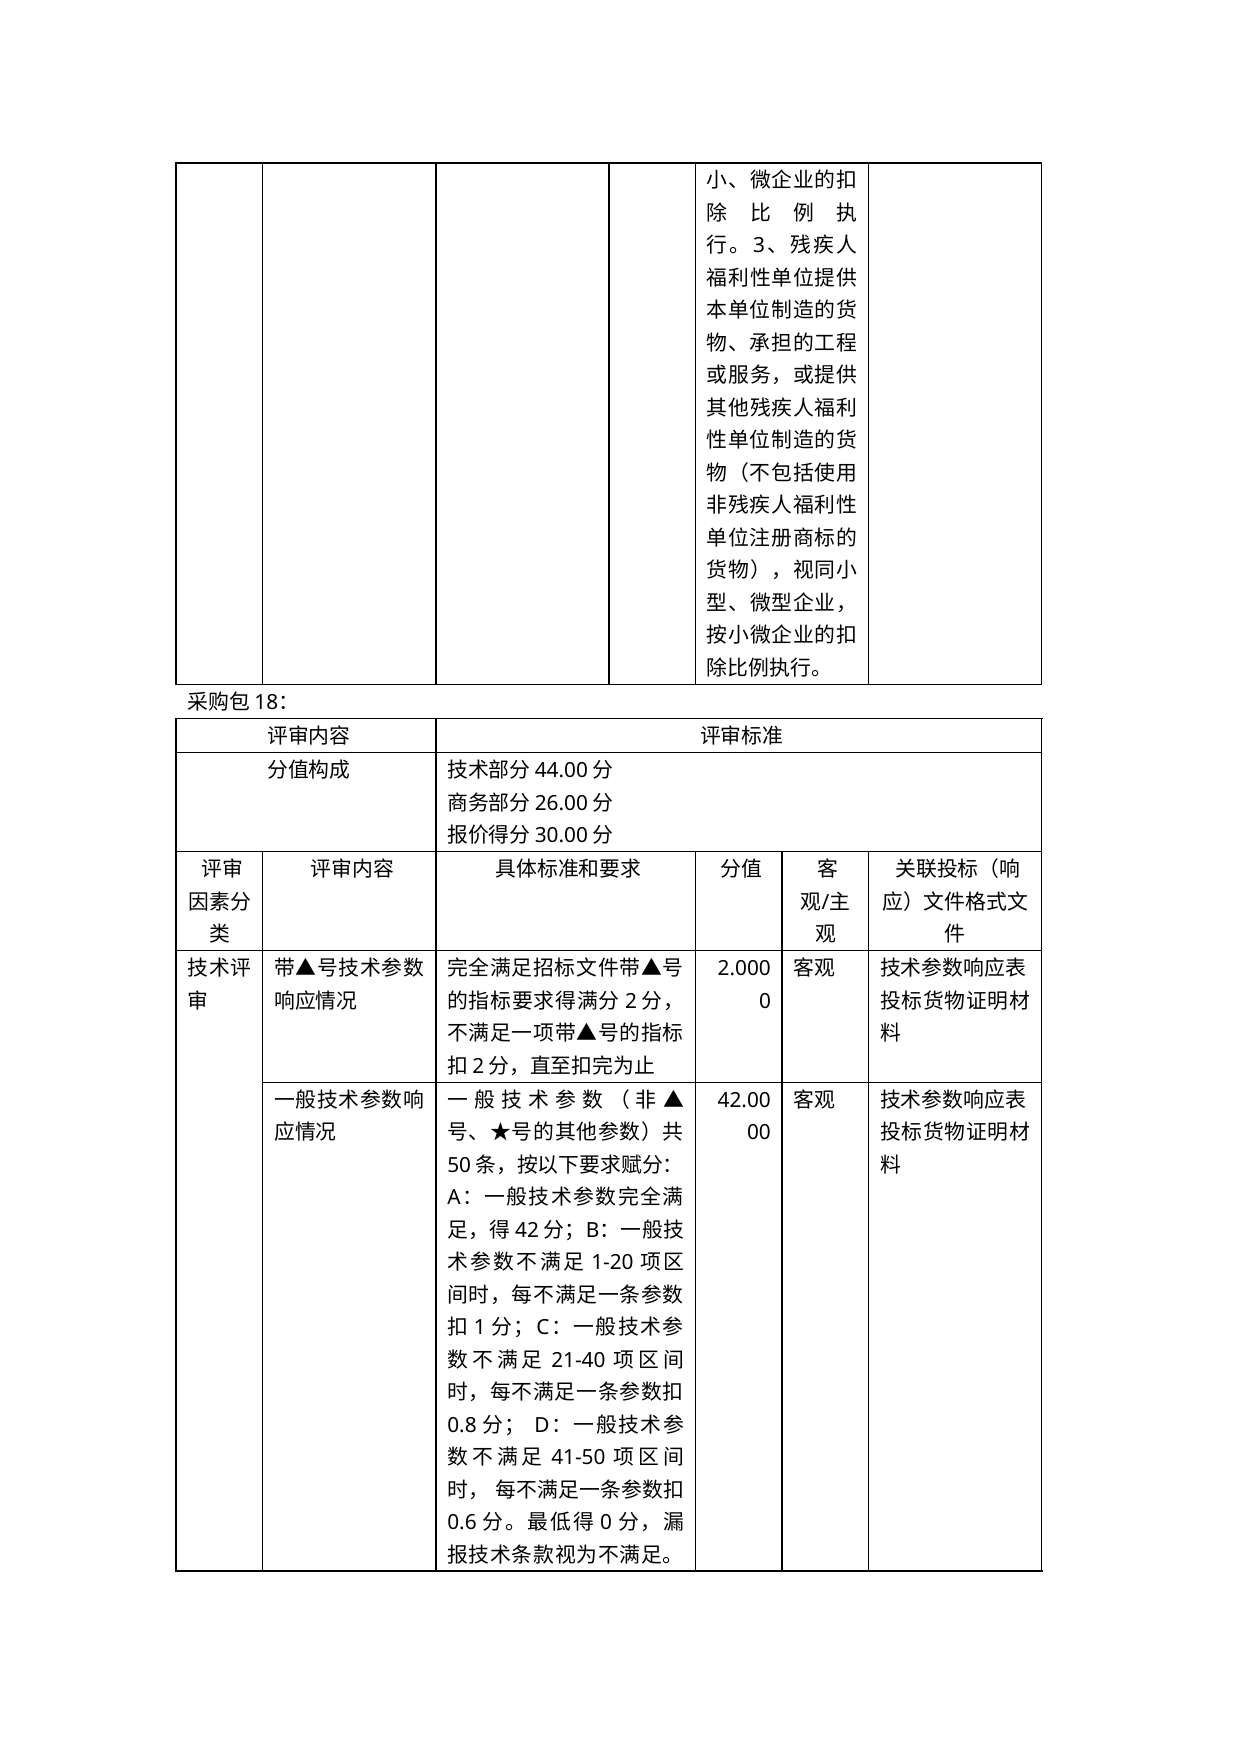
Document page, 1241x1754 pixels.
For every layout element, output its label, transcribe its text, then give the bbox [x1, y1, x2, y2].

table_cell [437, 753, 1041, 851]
text 采购包18： [187, 685, 1053, 718]
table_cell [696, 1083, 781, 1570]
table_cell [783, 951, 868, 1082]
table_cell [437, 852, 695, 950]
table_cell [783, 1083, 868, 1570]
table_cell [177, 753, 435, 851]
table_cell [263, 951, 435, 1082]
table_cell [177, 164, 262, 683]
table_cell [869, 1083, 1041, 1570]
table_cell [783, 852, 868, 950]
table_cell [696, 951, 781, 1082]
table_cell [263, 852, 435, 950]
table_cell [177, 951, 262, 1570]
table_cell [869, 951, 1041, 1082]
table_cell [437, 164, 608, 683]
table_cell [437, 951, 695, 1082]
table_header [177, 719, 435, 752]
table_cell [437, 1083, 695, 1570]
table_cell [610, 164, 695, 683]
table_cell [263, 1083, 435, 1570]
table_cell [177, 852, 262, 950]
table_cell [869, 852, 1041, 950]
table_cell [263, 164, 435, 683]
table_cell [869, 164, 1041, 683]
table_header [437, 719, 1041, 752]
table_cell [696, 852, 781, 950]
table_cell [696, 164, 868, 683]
